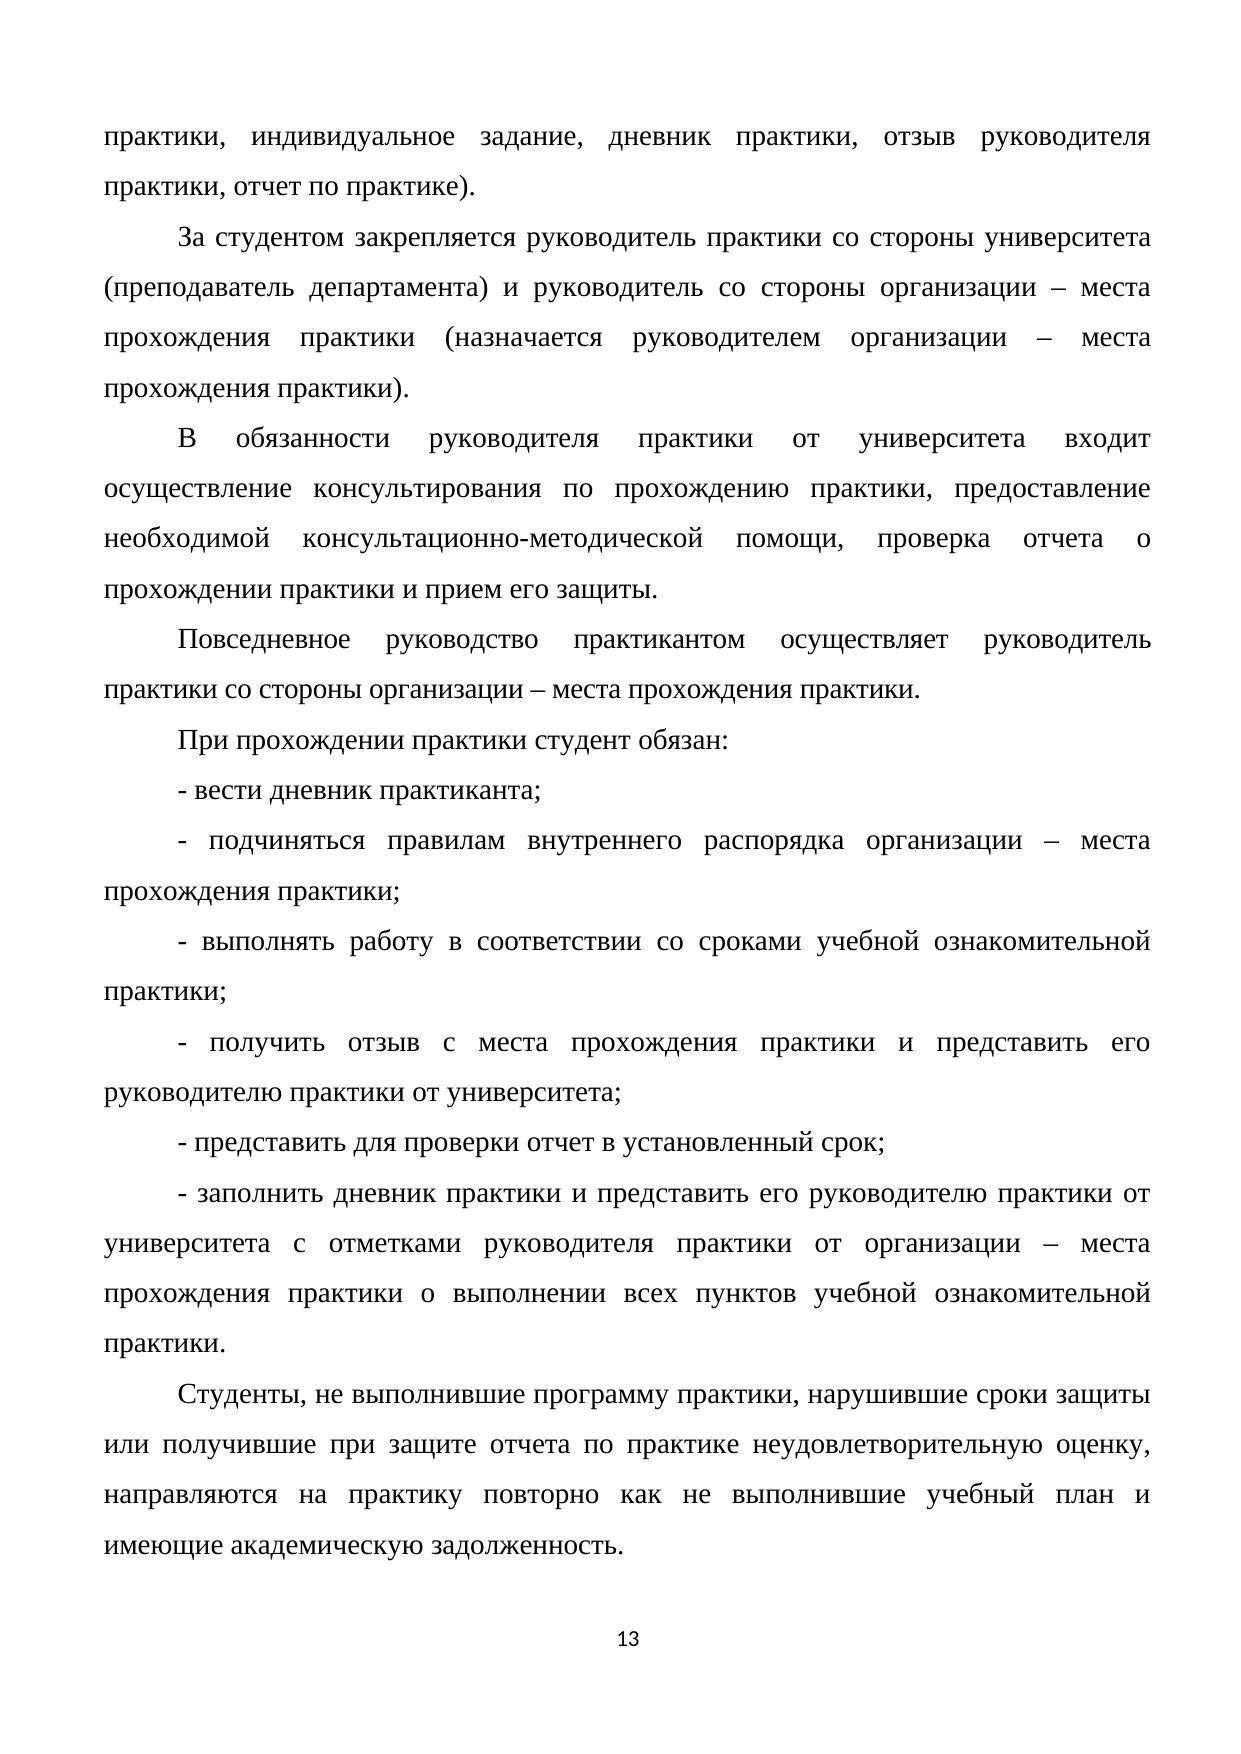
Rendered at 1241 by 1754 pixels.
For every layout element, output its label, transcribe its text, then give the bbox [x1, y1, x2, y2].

text - представить для проверки отчет в установленный срок; [103, 1124, 1152, 1158]
text Повседневное руководство практикантом осуществляет руководитель практики со стороны организации – места прохождения практики. [103, 621, 1152, 705]
text - вести дневник практиканта; [103, 772, 1152, 806]
text - выполнять работу в соответствии со сроками учебной ознакомительной практики; [103, 923, 1152, 1007]
text - получить отзыв с места прохождения практики и представить его руководителю практики от университета; [103, 1024, 1152, 1108]
text - заполнить дневник практики и представить его руководителю практики от университета с отметками руководителя практики от организации – места прохождения практики о выполнении всех пунктов учебной ознакомительной практики. [103, 1175, 1152, 1359]
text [103, 118, 1152, 202]
text Студенты, не выполнившие программу практики, нарушившие сроки защиты или получившие при защите отчета по практике неудовлетворительную оценку, направляются на практику повторно как не выполнившие учебный план и имеющие академическую задолженность. [103, 1376, 1152, 1560]
text В обязанности руководителя практики от университета входит осуществление консультирования по прохождению практики, предоставление необходимой консультационно-методической помощи, проверка отчета о прохождении практики и прием его защиты. [103, 420, 1152, 604]
text За студентом закрепляется руководитель практики со стороны университета (преподаватель департамента) и руководитель со стороны организации – места прохождения практики (назначается руководителем организации – места прохождения практики). [103, 219, 1152, 403]
text При прохождении практики студент обязан: [103, 722, 1152, 755]
text - подчиняться правилам внутреннего распорядка организации – места прохождения практики; [103, 822, 1152, 906]
